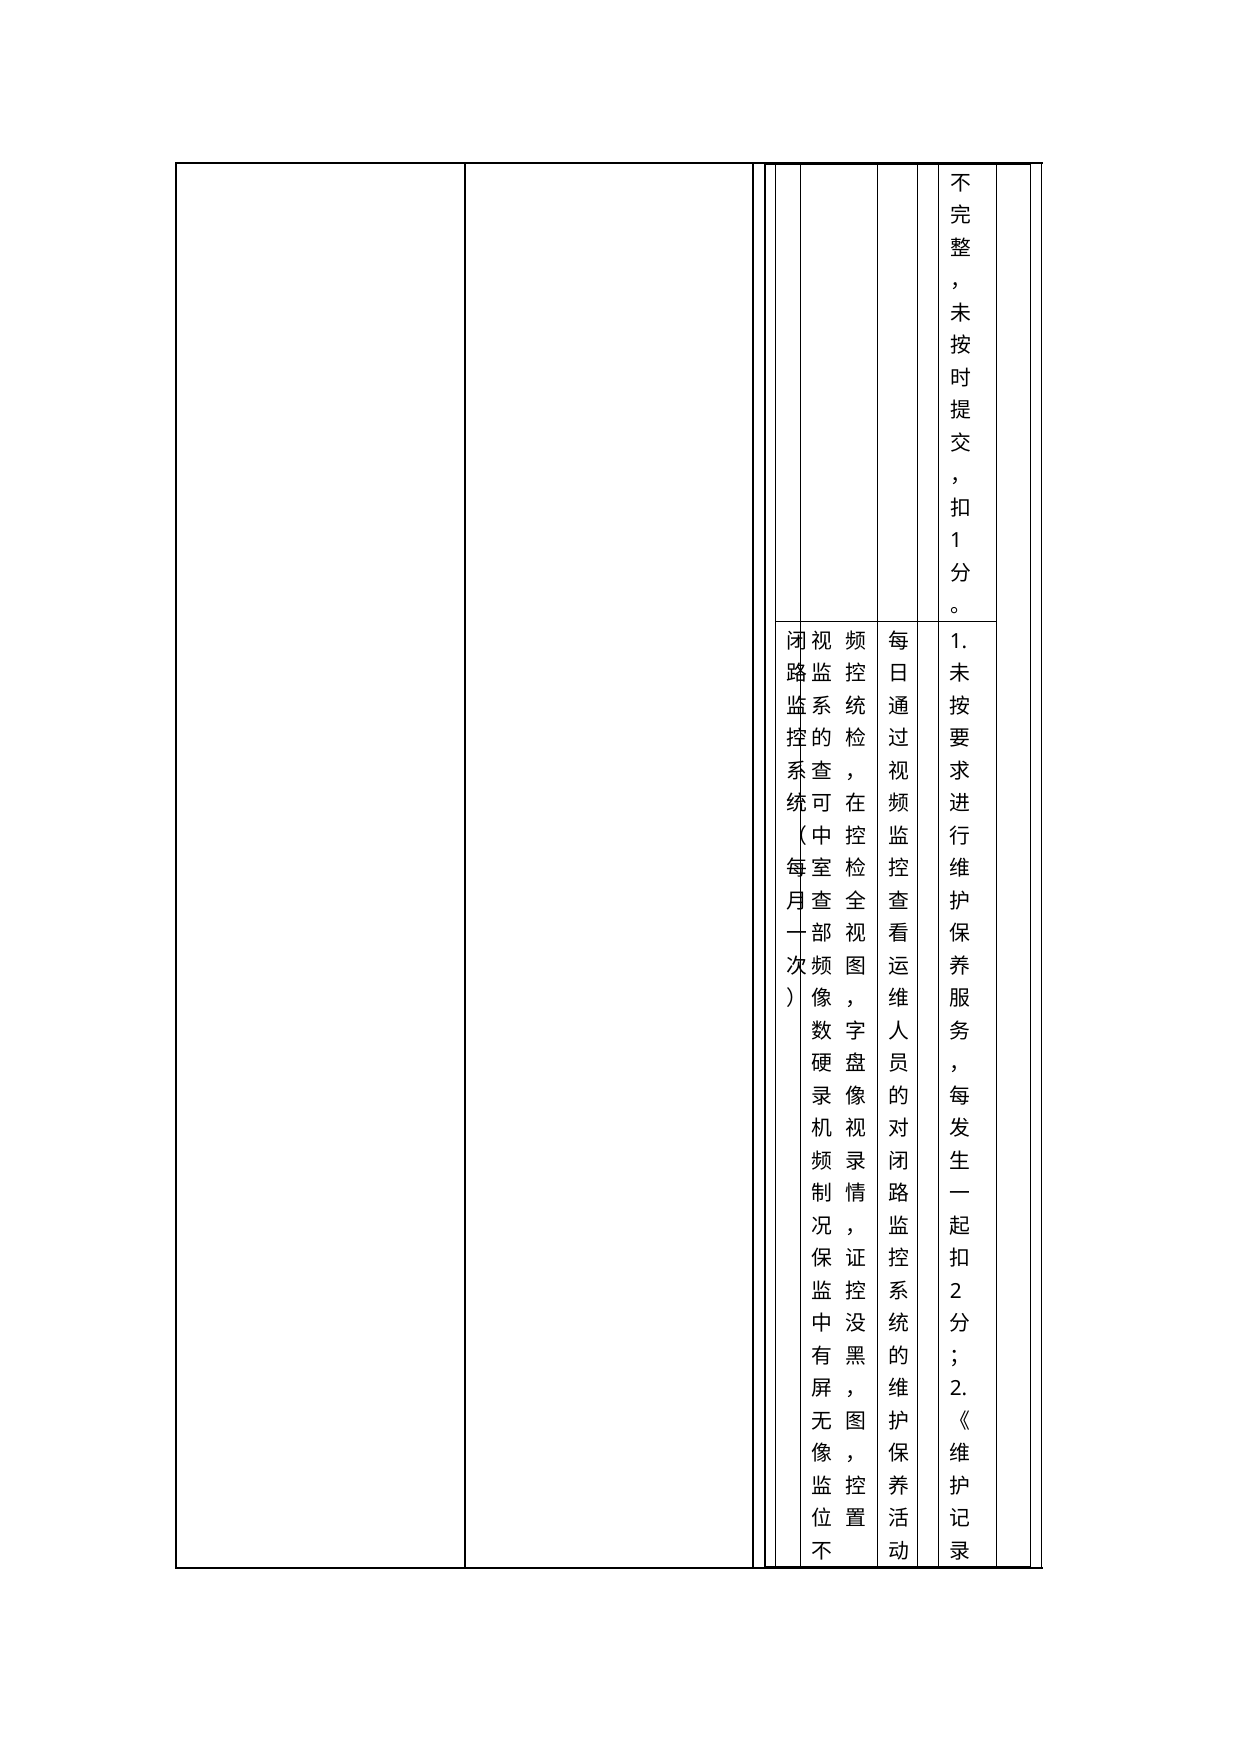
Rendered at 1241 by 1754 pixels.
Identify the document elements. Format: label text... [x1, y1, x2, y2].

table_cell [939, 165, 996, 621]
table_cell [466, 164, 752, 1567]
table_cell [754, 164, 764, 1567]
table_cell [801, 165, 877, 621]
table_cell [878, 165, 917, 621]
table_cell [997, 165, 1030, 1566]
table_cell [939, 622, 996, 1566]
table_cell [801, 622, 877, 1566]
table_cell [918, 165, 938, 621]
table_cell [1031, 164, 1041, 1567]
table_cell 1 [177, 164, 464, 1567]
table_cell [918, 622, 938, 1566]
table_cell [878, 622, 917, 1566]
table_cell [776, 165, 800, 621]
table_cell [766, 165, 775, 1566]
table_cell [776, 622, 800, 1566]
